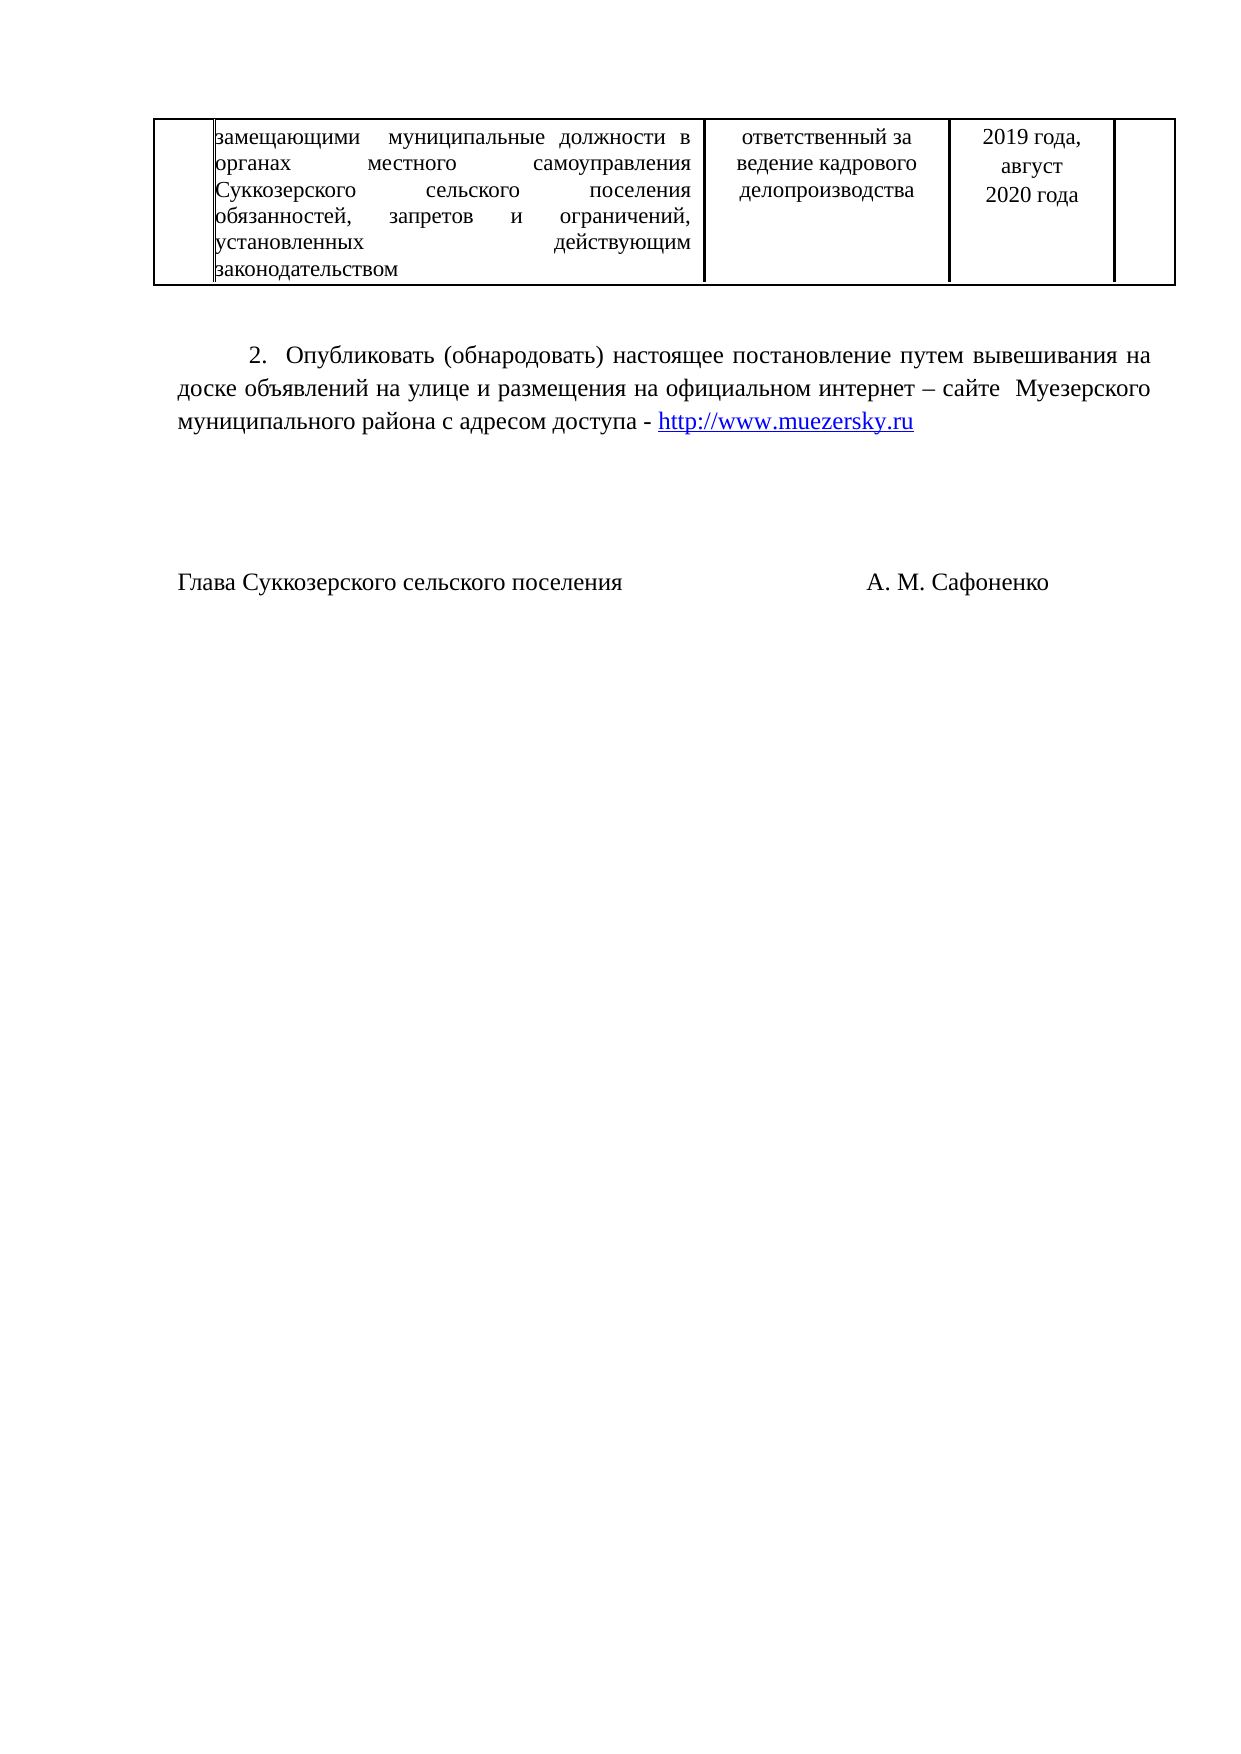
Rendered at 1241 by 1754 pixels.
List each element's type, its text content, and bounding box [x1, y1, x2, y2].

text 2. Опубликовать (обнародовать) настоящее постановление путем вывешивания на доске объявлений на улице и размещения на официальном интернет – сайте Муезерского муниципального района с адресом доступа - http://www.muezersky.ru [177, 340, 1152, 434]
table_cell [1114, 120, 1174, 284]
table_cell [704, 120, 949, 284]
table_cell 45 [155, 120, 214, 284]
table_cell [949, 120, 1114, 284]
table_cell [214, 120, 704, 284]
text Глава Суккозерского сельского поселения А. М. Сафоненко [177, 567, 1152, 596]
